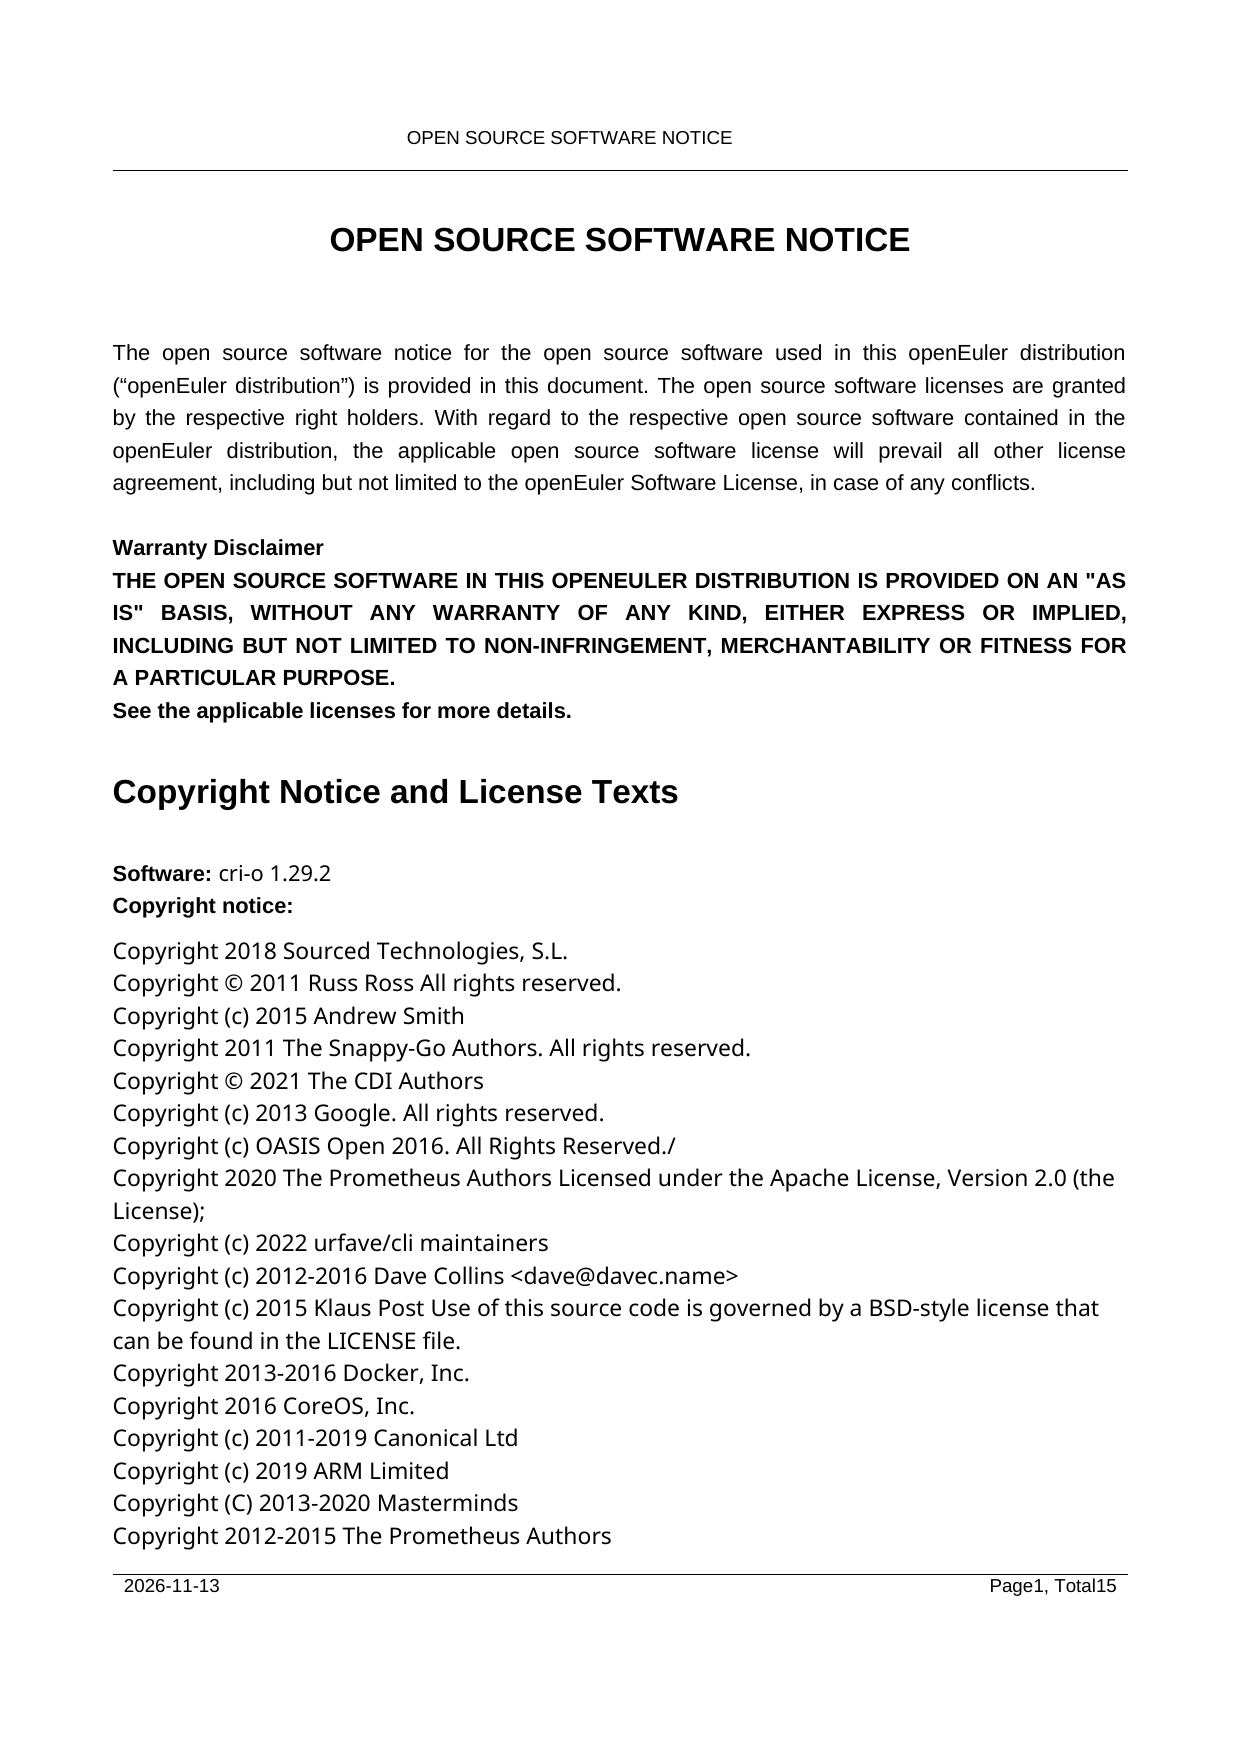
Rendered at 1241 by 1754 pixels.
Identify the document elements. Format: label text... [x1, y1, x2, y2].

text OPEN SOURCE SOFTWARE NOTICE [112, 206, 1128, 271]
title Software: cri-o 1.29.2 [112, 856, 1128, 889]
text Copyright notice: [112, 889, 1128, 921]
text Warranty Disclaimer [112, 531, 1128, 564]
text The open source software notice for the open source software used in this openEuler distribution (“openEuler distribution”) is provided in this document. The open source software licenses are granted by the respective right holders. With regard to the respective open source software contained in the openEuler distribution, the applicable open source software license will prevail all other license agreement, including but not limited to the openEuler Software License, in case of any conflicts. [112, 336, 1128, 499]
text Copyright Notice and License Texts [112, 759, 1128, 824]
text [112, 934, 1128, 1551]
text THE OPEN SOURCE SOFTWARE IN THIS OPENEULER DISTRIBUTION IS PROVIDED ON AN "AS IS" BASIS, WITHOUT ANY WARRANTY OF ANY KIND, EITHER EXPRESS OR IMPLIED, INCLUDING BUT NOT LIMITED TO NON-INFRINGEMENT, MERCHANTABILITY OR FITNESS FOR A PARTICULAR PURPOSE. See the applicable licenses for more details. [112, 564, 1128, 726]
